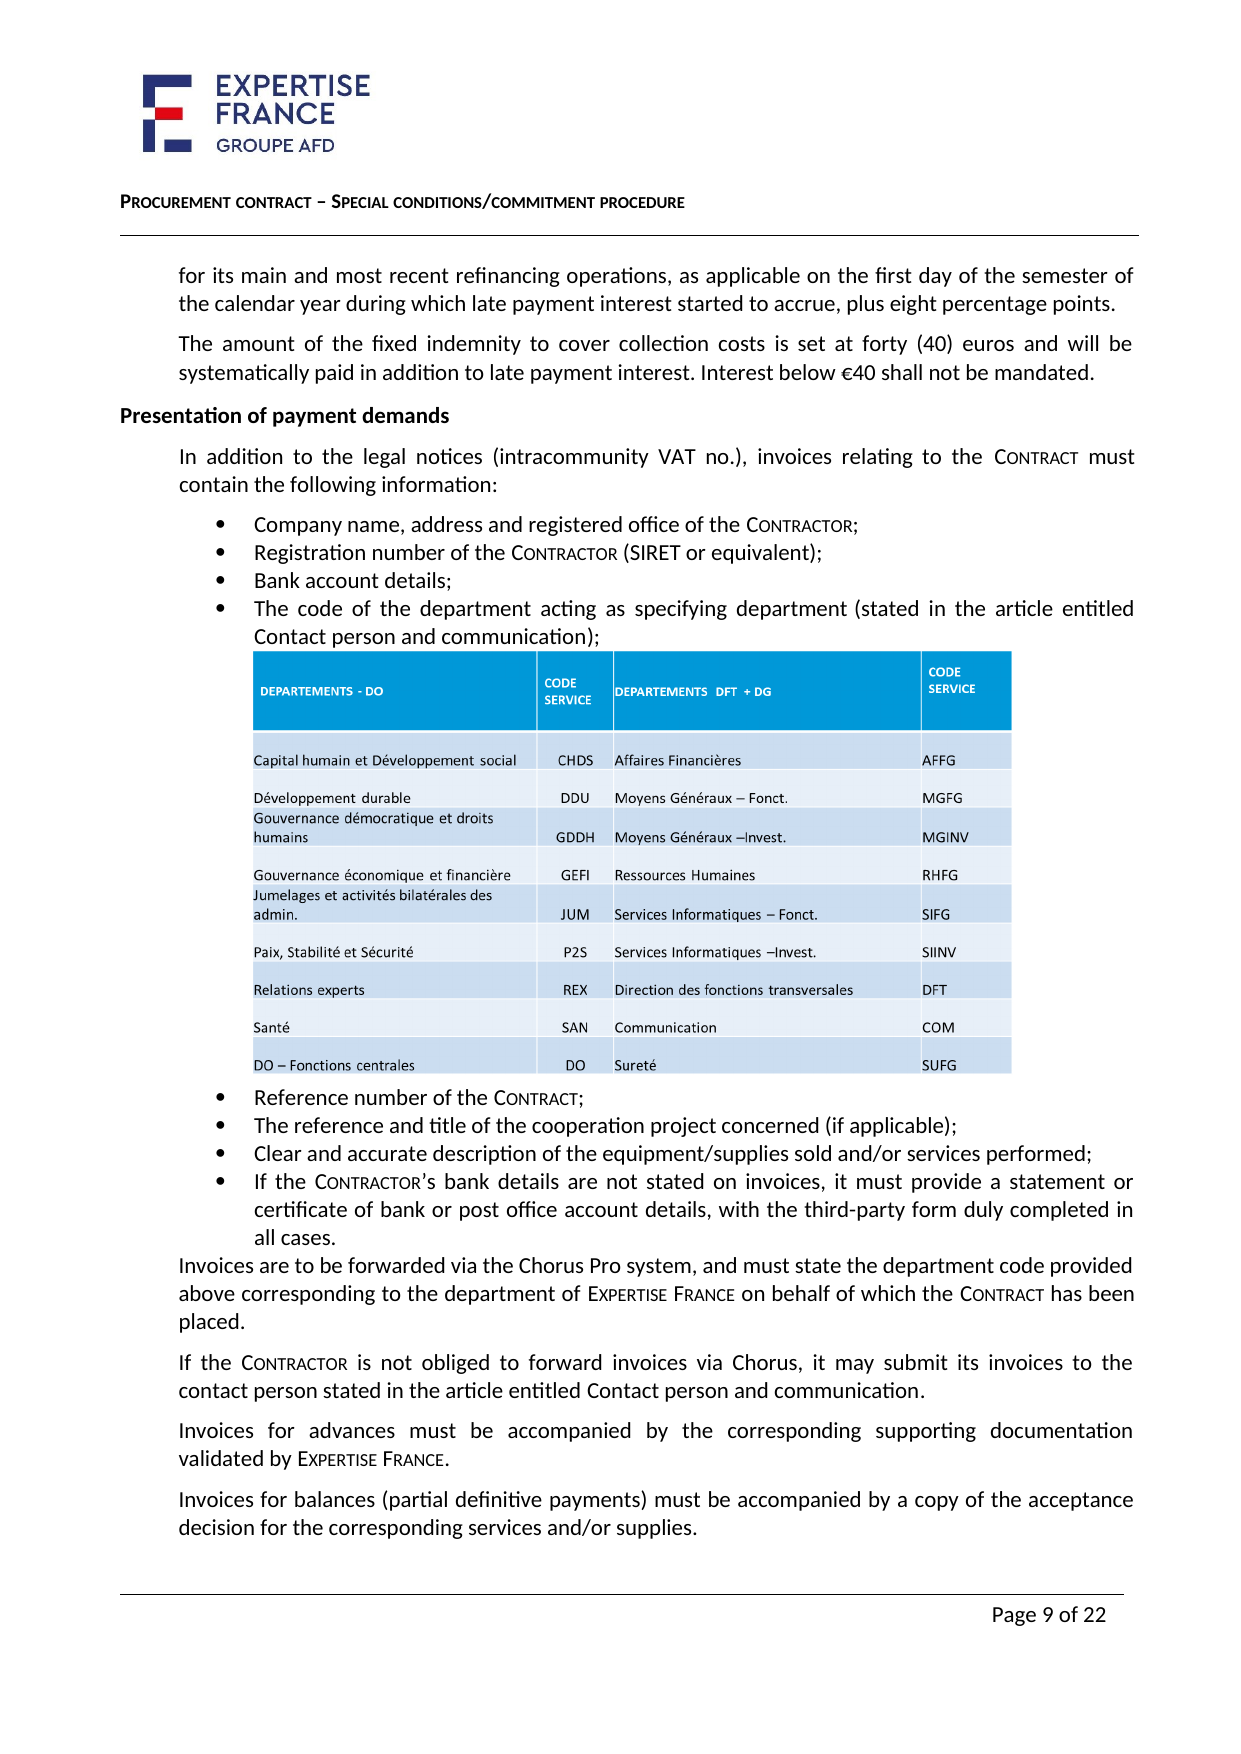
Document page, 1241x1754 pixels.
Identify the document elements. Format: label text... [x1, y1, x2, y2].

list If the Contractor is not obliged to forward invoices via Chorus, it may submit its invoices to the contact person stated in the article entitled Contact person and communication. [178, 1348, 1135, 1404]
list Invoices for advances must be accompanied by the corresponding supporting documentation validated by Expertise France. [178, 1416, 1135, 1472]
list Bank account details; [216, 566, 1135, 594]
list The amount of the fixed indemnity to cover collection costs is set at forty (40) euros and will be systematically paid in addition to late payment interest. Interest below €40 shall not be mandated. [178, 329, 1135, 386]
list Invoices are to be forwarded via the Chorus Pro system, and must state the department code provided above corresponding to the department of Expertise France on behalf of which the Contract has been placed. [178, 1251, 1135, 1335]
list The code of the department acting as specifying department (stated in the article entitled Contact person and communication); [216, 594, 1135, 651]
list Clear and accurate description of the equipment/supplies sold and/or services performed; [216, 1139, 1135, 1167]
list If the Contractor’s bank details are not stated on invoices, it must provide a statement or certificate of bank or post office account details, with the third-party form duly completed in all cases. [216, 1167, 1135, 1251]
subtitle Presentation of payment demands [120, 398, 1135, 429]
list Reference number of the Contract; [216, 1083, 1135, 1111]
list Company name, address and registered office of the Contractor; [216, 510, 1135, 538]
list Invoices for balances (partial definitive payments) must be accompanied by a copy of the acceptance decision for the corresponding services and/or supplies. [178, 1485, 1135, 1541]
list Registration number of the Contractor (SIRET or equivalent); [216, 538, 1135, 566]
picture [120, 41, 397, 183]
picture [252, 650, 1013, 1084]
list The reference and title of the cooperation project concerned (if applicable); [216, 1111, 1135, 1139]
list In addition to the legal notices (intracommunity VAT no.), invoices relating to the Contract must contain the following information: [179, 442, 1135, 498]
